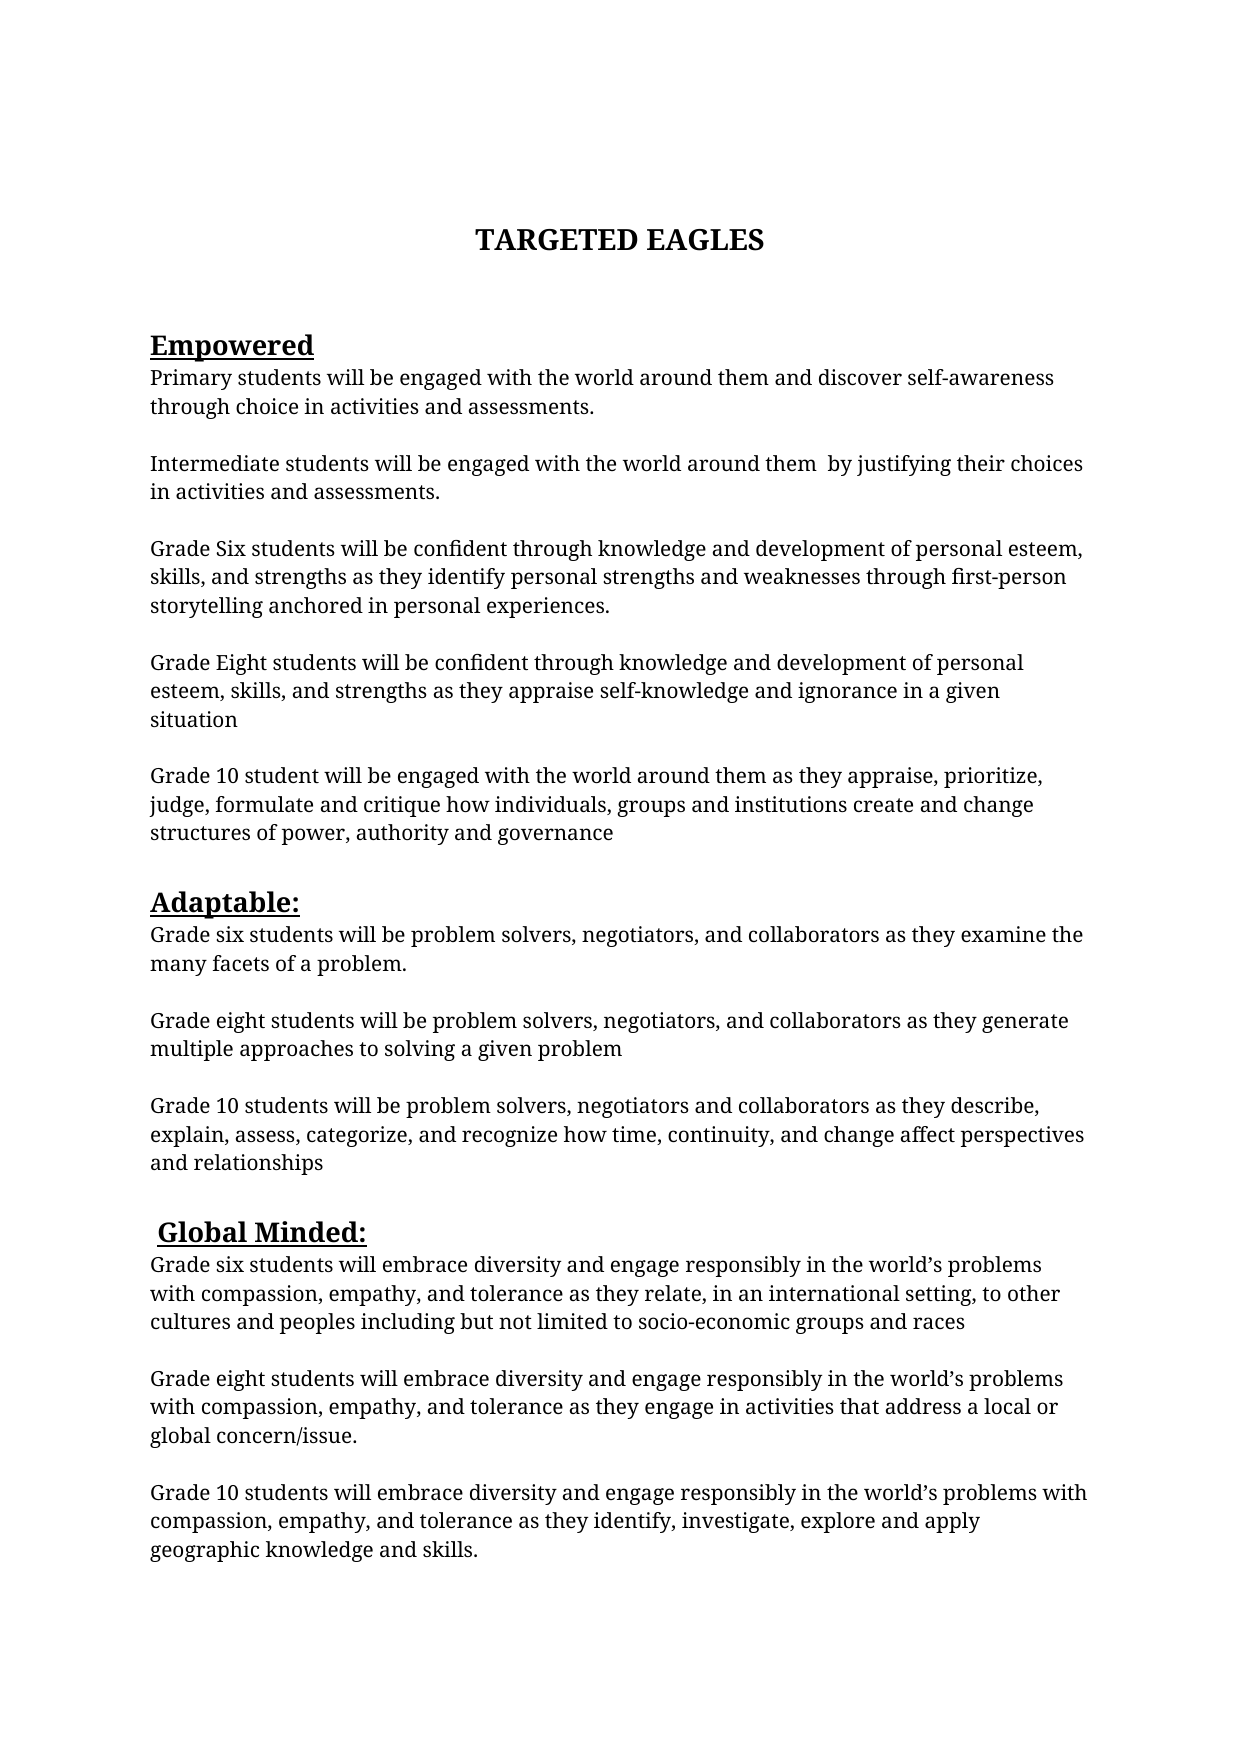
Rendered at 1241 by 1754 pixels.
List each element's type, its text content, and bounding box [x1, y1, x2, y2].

text Grade 10 students will be problem solvers, negotiators and collaborators as they describe, explain, assess, categorize, and recognize how time, continuity, and change affect perspectives and relationships [150, 1091, 1090, 1177]
text Grade Eight students will be confident through knowledge and development of personal esteem, skills, and strengths as they appraise self-knowledge and ignorance in a given situation [150, 648, 1090, 733]
text Grade 10 students will embrace diversity and engage responsibly in the world’s problems with compassion, empathy, and tolerance as they identify, investigate, explore and apply geographic knowledge and skills. [150, 1478, 1090, 1563]
text Grade eight students will be problem solvers, negotiators, and collaborators as they generate multiple approaches to solving a given problem [150, 1006, 1090, 1063]
text Primary students will be engaged with the world around them and discover self-awareness through choice in activities and assessments. [150, 363, 1090, 420]
text Grade Six students will be confident through knowledge and development of personal esteem, skills, and strengths as they identify personal strengths and weaknesses through first-person storytelling anchored in personal experiences. [150, 534, 1090, 619]
text Grade eight students will embrace diversity and engage responsibly in the world’s problems with compassion, empathy, and tolerance as they engage in activities that address a local or global concern/issue. [150, 1364, 1090, 1449]
text TARGETED EAGLES [150, 219, 1090, 258]
text Grade six students will embrace diversity and engage responsibly in the world’s problems with compassion, empathy, and tolerance as they relate, in an international setting, to other cultures and peoples including but not limited to socio-economic groups and races [150, 1250, 1090, 1336]
text Adaptable: [150, 884, 1090, 921]
text Grade six students will be problem solvers, negotiators, and collaborators as they examine the many facets of a problem. [150, 921, 1090, 977]
text Grade 10 student will be engaged with the world around them as they appraise, prioritize, judge, formulate and critique how individuals, groups and institutions create and change structures of power, authority and governance [150, 762, 1090, 847]
text Intermediate students will be engaged with the world around them by justifying their choices in activities and assessments. [150, 449, 1090, 506]
text Global Minded: [150, 1213, 1090, 1250]
text Empowered [150, 327, 1090, 363]
